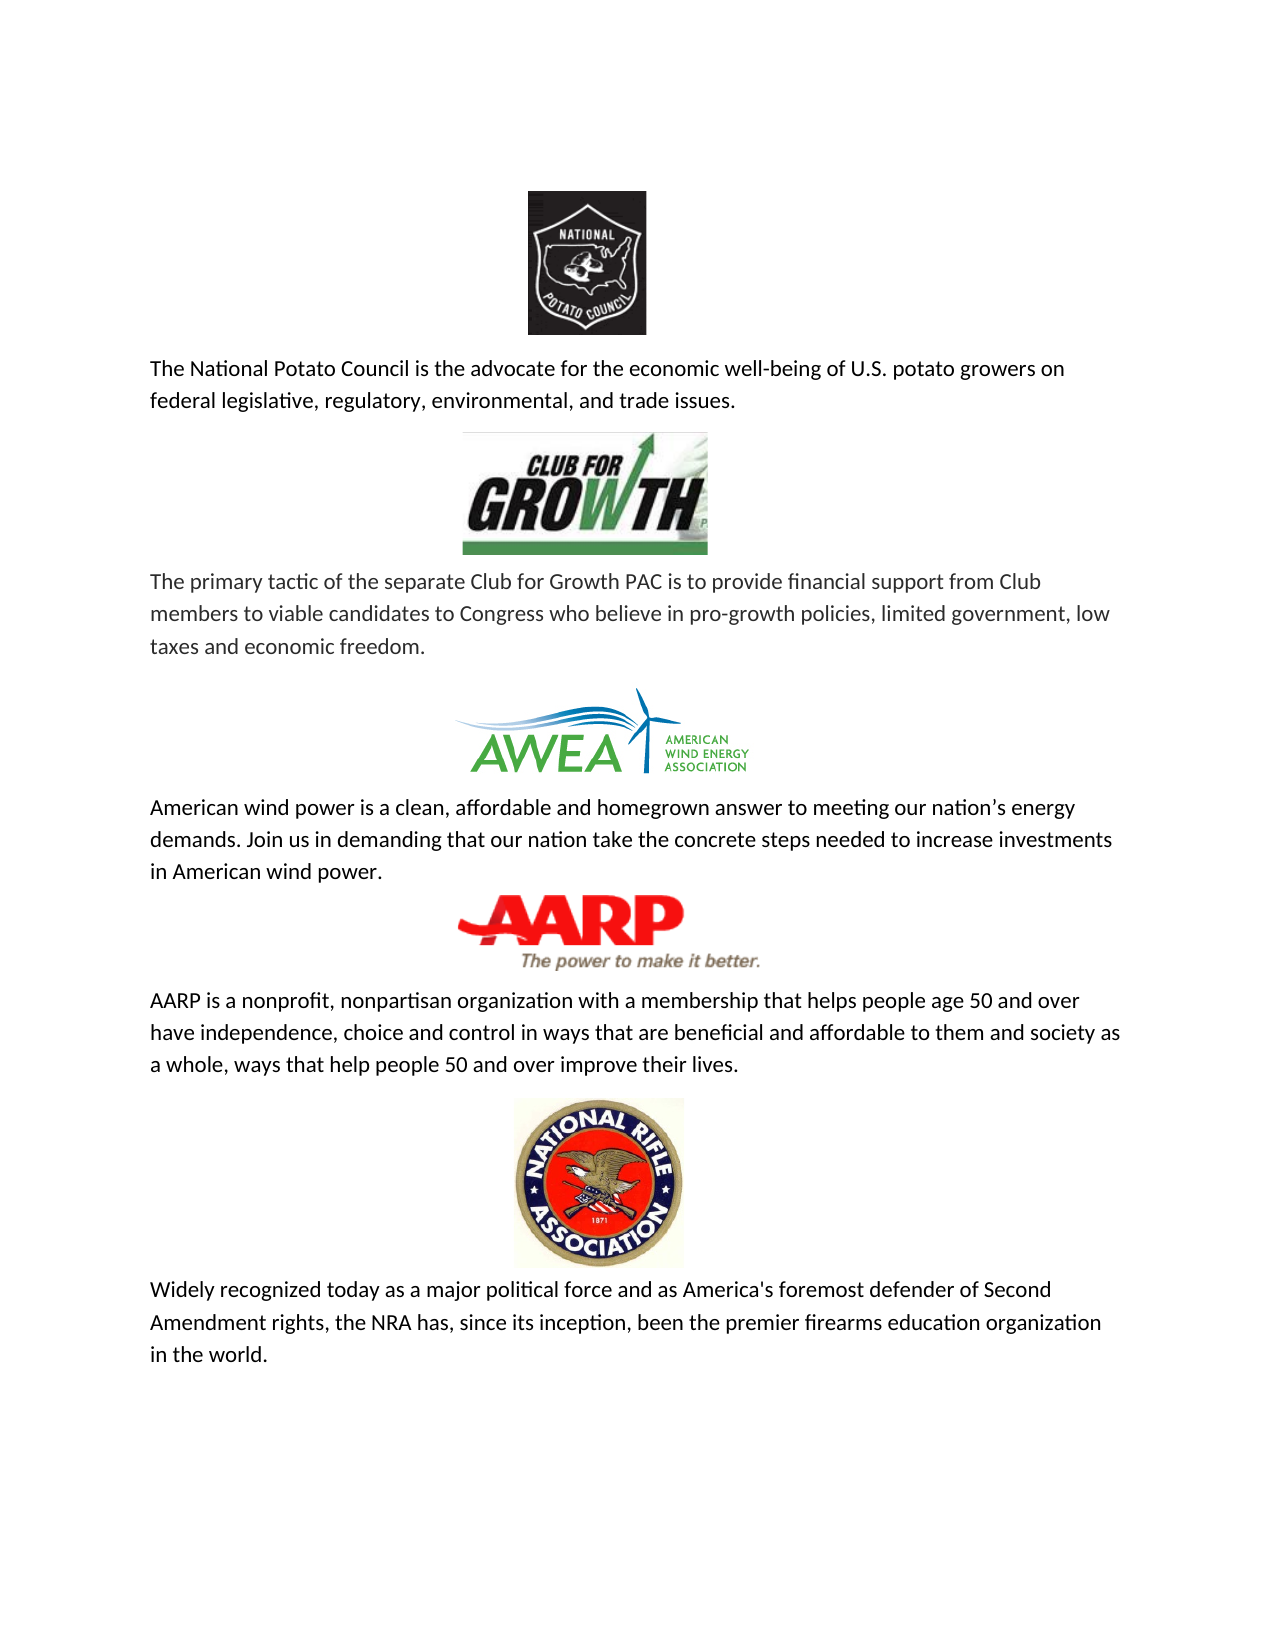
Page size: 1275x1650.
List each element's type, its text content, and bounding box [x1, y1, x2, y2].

text AARP is a nonprofit, nonpartisan organization with a membership that helps people age 50 and over have independence, choice and control in ways that are beneficial and affordable to them and society as a whole, ways that help people 50 and over improve their lives. [150, 986, 1125, 1078]
picture [528, 191, 647, 335]
picture [462, 432, 708, 555]
text American wind power is a clean, affordable and homegrown answer to meeting our nation’s energy demands. Join us in demanding that our nation take the concrete steps needed to increase investments in American wind power. [150, 793, 1125, 885]
picture [513, 1098, 685, 1268]
text Widely recognized today as a major political force and as America's foremost defender of Second Amendment rights, the NRA has, since its inception, been the premier firearms education organization in the world. [150, 1276, 1125, 1368]
picture [457, 895, 760, 971]
picture [447, 681, 760, 785]
text The primary tactic of the separate Club for Growth PAC is to provide financial support from Club members to viable candidates to Congress who believe in pro-growth policies, limited government, low taxes and economic freedom. [150, 567, 1125, 660]
text The National Potato Council is the advocate for the economic well-being of U.S. potato growers on federal legislative, regulatory, environmental, and trade issues. [150, 354, 1125, 414]
